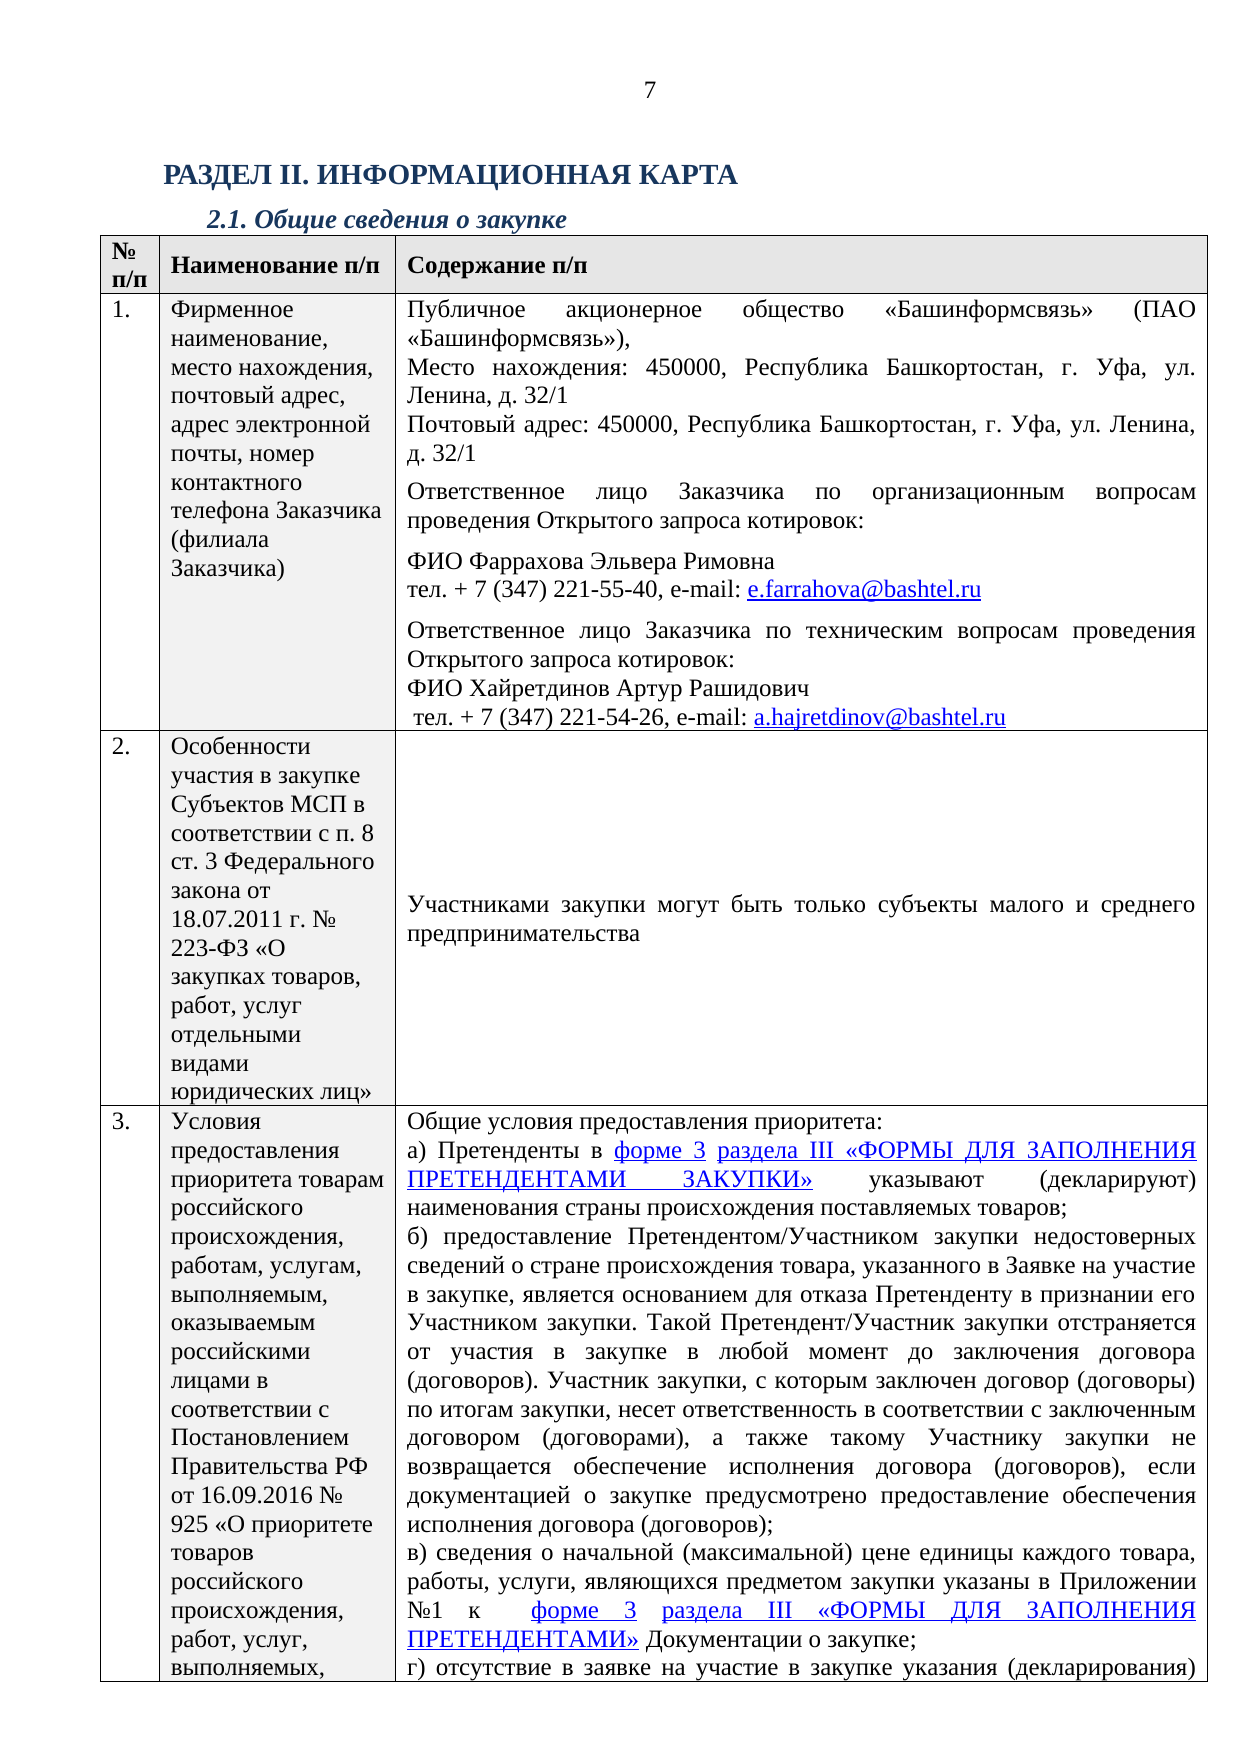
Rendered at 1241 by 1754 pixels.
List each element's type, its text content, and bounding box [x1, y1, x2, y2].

table_cell Участниками закупки могут быть только субъекты малого и среднего предпринимательства [396, 731, 1207, 1105]
subtitle РАЗДЕЛ II. ИНФОРМАЦИОННАЯ КАРТА [163, 157, 1181, 191]
table_cell Фирменное наименование, место нахождения, почтовый адрес, адрес электронной почты, номер контактного телефона Заказчика (филиала Заказчика) [160, 294, 395, 730]
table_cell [396, 1106, 1207, 1681]
table_cell [101, 1106, 159, 1681]
table_header Наименование п/п [160, 236, 395, 293]
table_cell [101, 294, 159, 730]
table_header Содержание п/п [396, 236, 1207, 293]
table_cell [101, 731, 159, 1105]
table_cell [160, 1106, 395, 1681]
subtitle 2.1. Общие сведения о закупке [207, 203, 1181, 235]
table_cell Особенности участия в закупке Субъектов МСП в соответствии с п. 8 ст. 3 Федерального закона от 18.07.2011 г. № 223-ФЗ «О закупках товаров, работ, услуг отдельными видами юридических лиц» [160, 731, 395, 1105]
table_cell Публичное акционерное общество «Башинформсвязь» (ПАО «Башинформсвязь»), Место нахождения: 450000, Республика Башкортостан, г. Уфа, ул. Ленина, д. 32/1 Почтовый адрес: 450000, Республика Башкортостан, г. Уфа, ул. Ленина, д. 32/1 Ответственное лицо Заказчика по организационным вопросам проведения Открытого запроса котировок: ФИО Фаррахова Эльвера Римовна тел. + 7 (347) 221-55-40, e-mail: e.farrahova@bashtel.ru Ответственное лицо Заказчика по техническим вопросам проведения Открытого запроса котировок: ФИО Хайретдинов Артур Рашидович тел. + 7 (347) 221-54-26, e-mail: a.hajretdinov@bashtel.ru [396, 294, 1207, 730]
table_header № п/п [101, 236, 159, 293]
